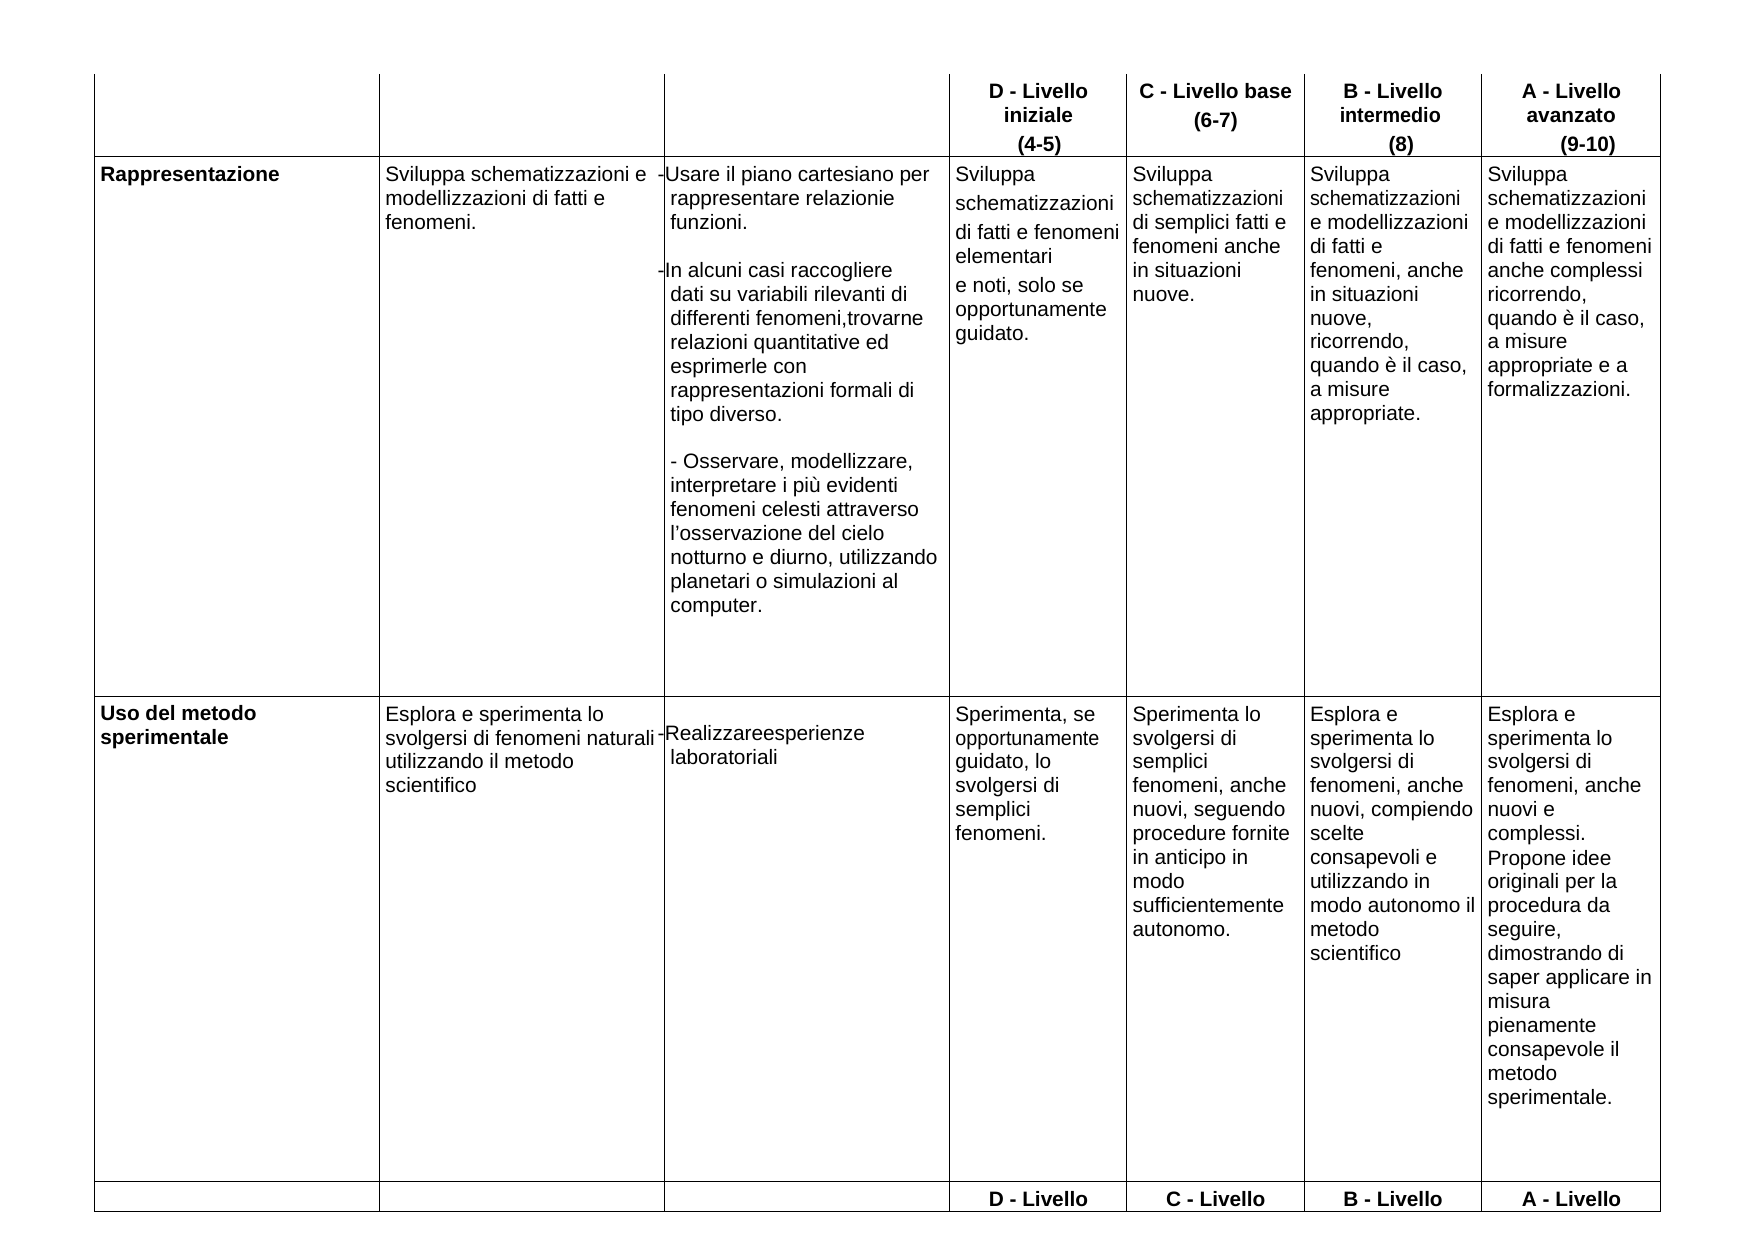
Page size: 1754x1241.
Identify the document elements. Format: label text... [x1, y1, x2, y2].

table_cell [1305, 1182, 1481, 1211]
table_header B - Livello intermedio (8) [1305, 74, 1481, 156]
table_cell Esplora e sperimenta lo svolgersi di fenomeni, anche nuovi, compiendo scelte consapevoli e utilizzando in modo autonomo il metodo scientifico [1305, 697, 1481, 1181]
table_cell [1305, 437, 1481, 696]
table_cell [950, 1182, 1126, 1211]
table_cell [1482, 1182, 1660, 1211]
table_cell Sviluppa schematizzazioni e modellizzazioni di fatti e fenomeni, anche in situazioni nuove, ricorrendo, quando è il caso, a misure appropriate. [1305, 157, 1481, 437]
table_cell Esplora e sperimenta lo svolgersi di fenomeni naturali utilizzando il metodo scientifico [380, 697, 664, 1181]
table_cell [380, 1182, 664, 1211]
table_cell Uso del metodo sperimentale [95, 697, 379, 1181]
table_cell Sviluppa schematizzazioni e modellizzazioni di fatti e fenomeni anche complessi ricorrendo, quando è il caso, a misure appropriate e a formalizzazioni. [1482, 157, 1660, 437]
table_cell [95, 1182, 379, 1211]
table_cell Sperimenta lo svolgersi di semplici fenomeni, anche nuovi, seguendo procedure fornite in anticipo in modo sufficientemente autonomo. [1127, 697, 1304, 1181]
table_cell Realizzareesperienze laboratoriali [665, 697, 949, 1181]
table_cell Rappresentazione [95, 157, 379, 437]
table_cell [1482, 437, 1660, 696]
table_cell Usare il piano cartesiano per rappresentare relazionie funzioni. In alcuni casi raccogliere dati su variabili rilevanti di differenti fenomeni,trovarne relazioni quantitative ed esprimerle con rappresentazioni formali di tipo diverso. [665, 157, 949, 437]
table_header C - Livello base (6-7) [1127, 74, 1304, 156]
table_cell [380, 437, 664, 696]
table_cell [95, 437, 379, 696]
table_header [95, 74, 379, 156]
table_cell [950, 437, 1126, 696]
table_header [380, 74, 664, 156]
table_cell - Osservare, modellizzare, interpretare i più evidenti fenomeni celesti attraverso l’osservazione del cielo notturno e diurno, utilizzando planetari o simulazioni al computer. [665, 437, 949, 696]
table_cell [1127, 437, 1304, 696]
table_cell Sviluppa schematizzazioni di fatti e fenomeni elementari e noti, solo se opportunamente guidato. [950, 157, 1126, 437]
table_cell [665, 1182, 949, 1211]
table_header A - Livello avanzato (9-10) [1482, 74, 1660, 156]
table_header D - Livello iniziale (4-5) [950, 74, 1126, 156]
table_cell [1127, 1182, 1304, 1211]
table_cell Esplora e sperimenta lo svolgersi di fenomeni, anche nuovi e complessi. Propone idee originali per la procedura da seguire, dimostrando di saper applicare in misura pienamente consapevole il metodo sperimentale. [1482, 697, 1660, 1181]
table_header [665, 74, 949, 156]
table_cell Sviluppa schematizzazioni e modellizzazioni di fatti e fenomeni. [380, 157, 664, 437]
table_cell Sperimenta, se opportunamente guidato, lo svolgersi di semplici fenomeni. [950, 697, 1126, 1181]
table_cell Sviluppa schematizzazioni di semplici fatti e fenomeni anche in situazioni nuove. [1127, 157, 1304, 437]
